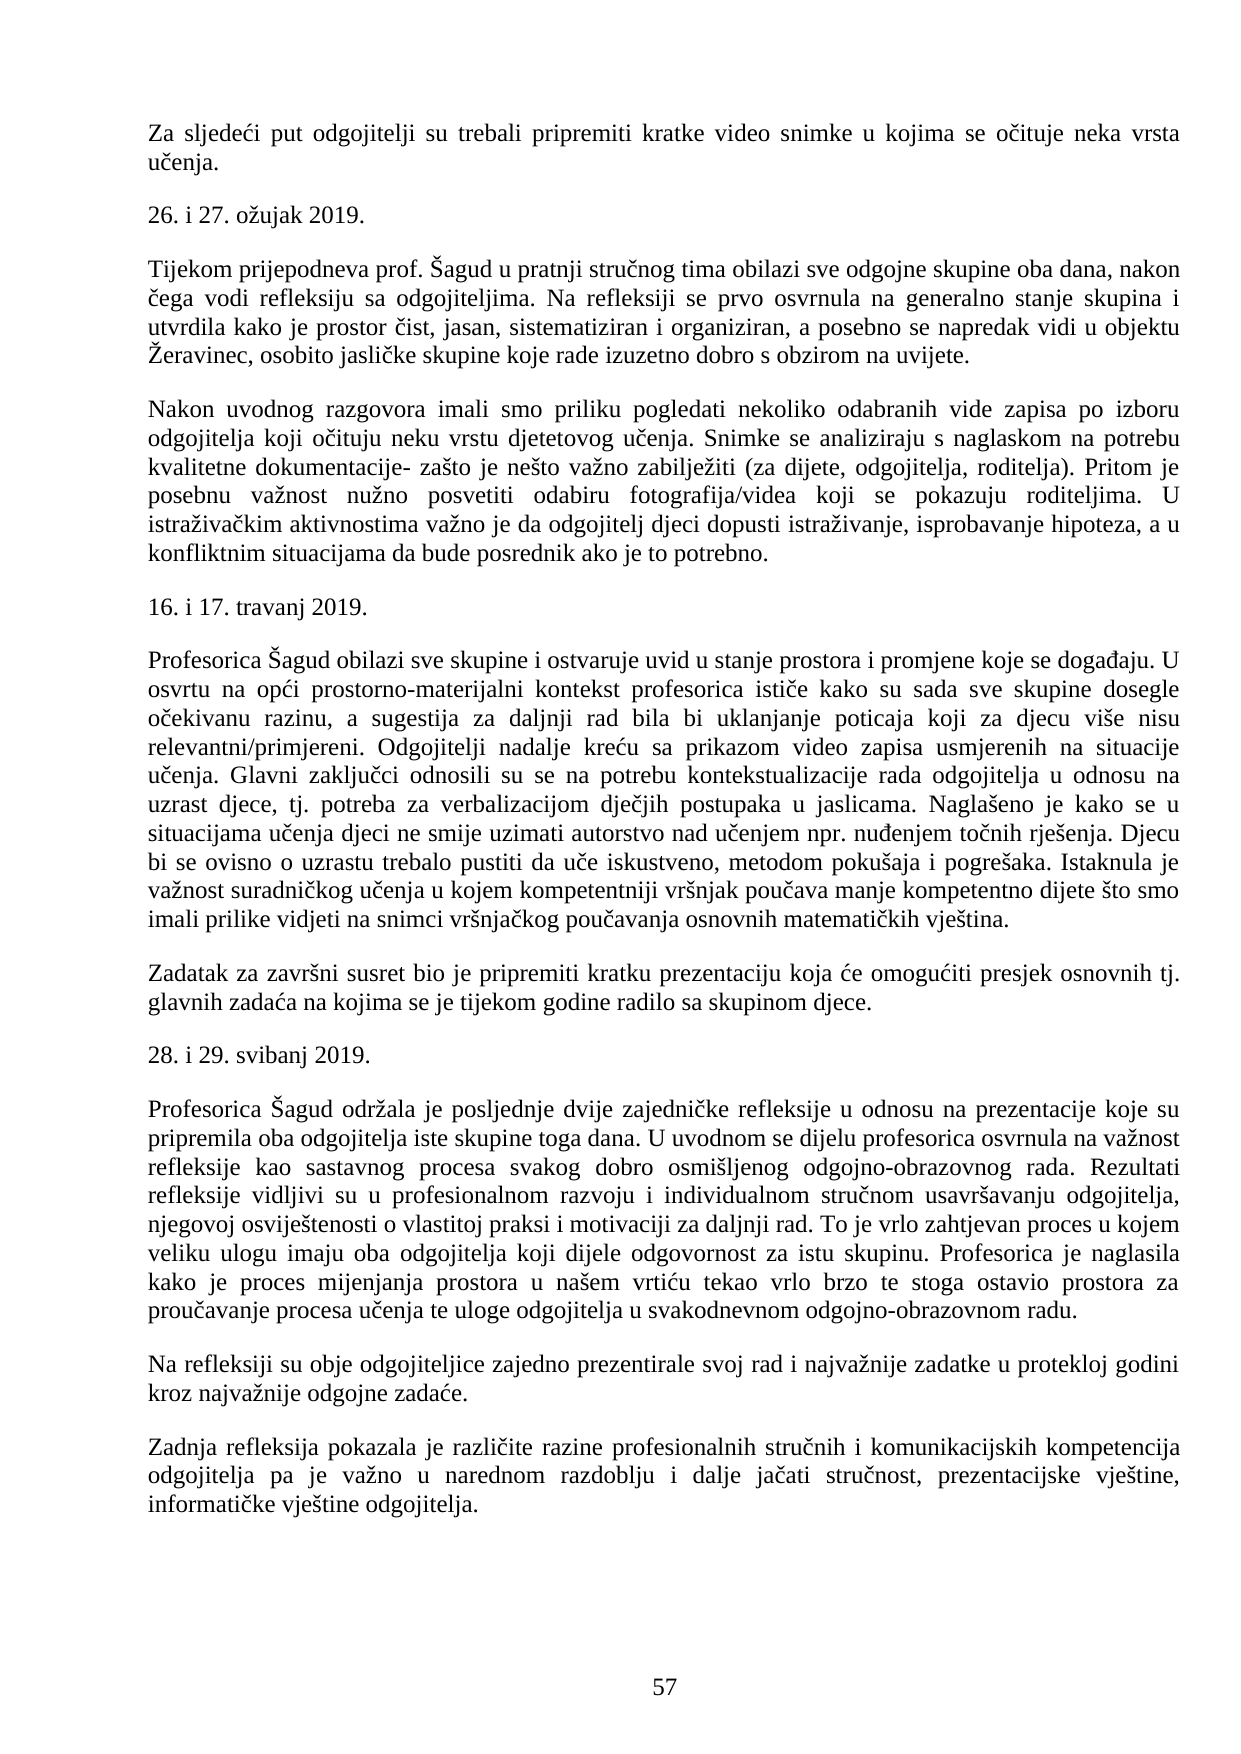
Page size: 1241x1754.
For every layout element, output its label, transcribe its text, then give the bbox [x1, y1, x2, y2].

text Tijekom prijepodneva prof. Šagud u pratnji stručnog tima obilazi sve odgojne skupine oba dana, nakon čega vodi refleksiju sa odgojiteljima. Na refleksiji se prvo osvrnula na generalno stanje skupina i utvrdila kako je prostor čist, jasan, sistematiziran i organiziran, a posebno se napredak vidi u objektu Žeravinec, osobito jasličke skupine koje rade izuzetno dobro s obzirom na uvijete. [148, 254, 1181, 369]
text 26. i 27. ožujak 2019. [148, 201, 1181, 229]
text Profesorica Šagud obilazi sve skupine i ostvaruje uvid u stanje prostora i promjene koje se događaju. U osvrtu na opći prostorno-materijalni kontekst profesorica ističe kako su sada sve skupine dosegle očekivanu razinu, a sugestija za daljnji rad bila bi uklanjanje poticaja koji za djecu više nisu relevantni/primjereni. Odgojitelji nadalje kreću sa prikazom video zapisa usmjerenih na situacije učenja. Glavni zaključci odnosili su se na potrebu kontekstualizacije rada odgojitelja u odnosu na uzrast djece, tj. potreba za verbalizacijom dječjih postupaka u jaslicama. Naglašeno je kako se u situacijama učenja djeci ne smije uzimati autorstvo nad učenjem npr. nuđenjem točnih rješenja. Djecu bi se ovisno o uzrastu trebalo pustiti da uče iskustveno, metodom pokušaja i pogrešaka. Istaknula je važnost suradničkog učenja u kojem kompetentniji vršnjak poučava manje kompetentno dijete što smo imali prilike vidjeti na snimci vršnjačkog poučavanja osnovnih matematičkih vještina. [148, 646, 1181, 933]
text Nakon uvodnog razgovora imali smo priliku pogledati nekoliko odabranih vide zapisa po izboru odgojitelja koji očituju neku vrstu djetetovog učenja. Snimke se analiziraju s naglaskom na potrebu kvalitetne dokumentacije- zašto je nešto važno zabilježiti (za dijete, odgojitelja, roditelja). Pritom je posebnu važnost nužno posvetiti odabiru fotografija/videa koji se pokazuju roditeljima. U istraživačkim aktivnostima važno je da odgojitelj djeci dopusti istraživanje, isprobavanje hipoteza, a u konfliktnim situacijama da bude posrednik ako je to potrebno. [148, 394, 1181, 567]
text Profesorica Šagud održala je posljednje dvije zajedničke refleksije u odnosu na prezentacije koje su pripremila oba odgojitelja iste skupine toga dana. U uvodnom se dijelu profesorica osvrnula na važnost refleksije kao sastavnog procesa svakog dobro osmišljenog odgojno-obrazovnog rada. Rezultati refleksije vidljivi su u profesionalnom razvoju i individualnom stručnom usavršavanju odgojitelja, njegovoj osviještenosti o vlastitoj praksi i motivaciji za daljnji rad. To je vrlo zahtjevan proces u kojem veliku ulogu imaju oba odgojitelja koji dijele odgovornost za istu skupinu. Profesorica je naglasila kako je proces mijenjanja prostora u našem vrtiću tekao vrlo brzo te stoga ostavio prostora za proučavanje procesa učenja te uloge odgojitelja u svakodnevnom odgojno-obrazovnom radu. [148, 1094, 1181, 1324]
text Zadnja refleksija pokazala je različite razine profesionalnih stručnih i komunikacijskih kompetencija odgojitelja pa je važno u narednom razdoblju i dalje jačati stručnost, prezentacijske vještine, informatičke vještine odgojitelja. [148, 1432, 1181, 1518]
text Na refleksiji su obje odgojiteljice zajedno prezentirale svoj rad i najvažnije zadatke u protekloj godini kroz najvažnije odgojne zadaće. [148, 1349, 1181, 1407]
text 16. i 17. travanj 2019. [148, 592, 1181, 621]
text Zadatak za završni susret bio je pripremiti kratku prezentaciju koja će omogućiti presjek osnovnih tj. glavnih zadaća na kojima se je tijekom godine radilo sa skupinom djece. [148, 958, 1181, 1016]
text 28. i 29. svibanj 2019. [148, 1041, 1181, 1069]
text Za sljedeći put odgojitelji su trebali pripremiti kratke video snimke u kojima se očituje neka vrsta učenja. [148, 118, 1181, 176]
